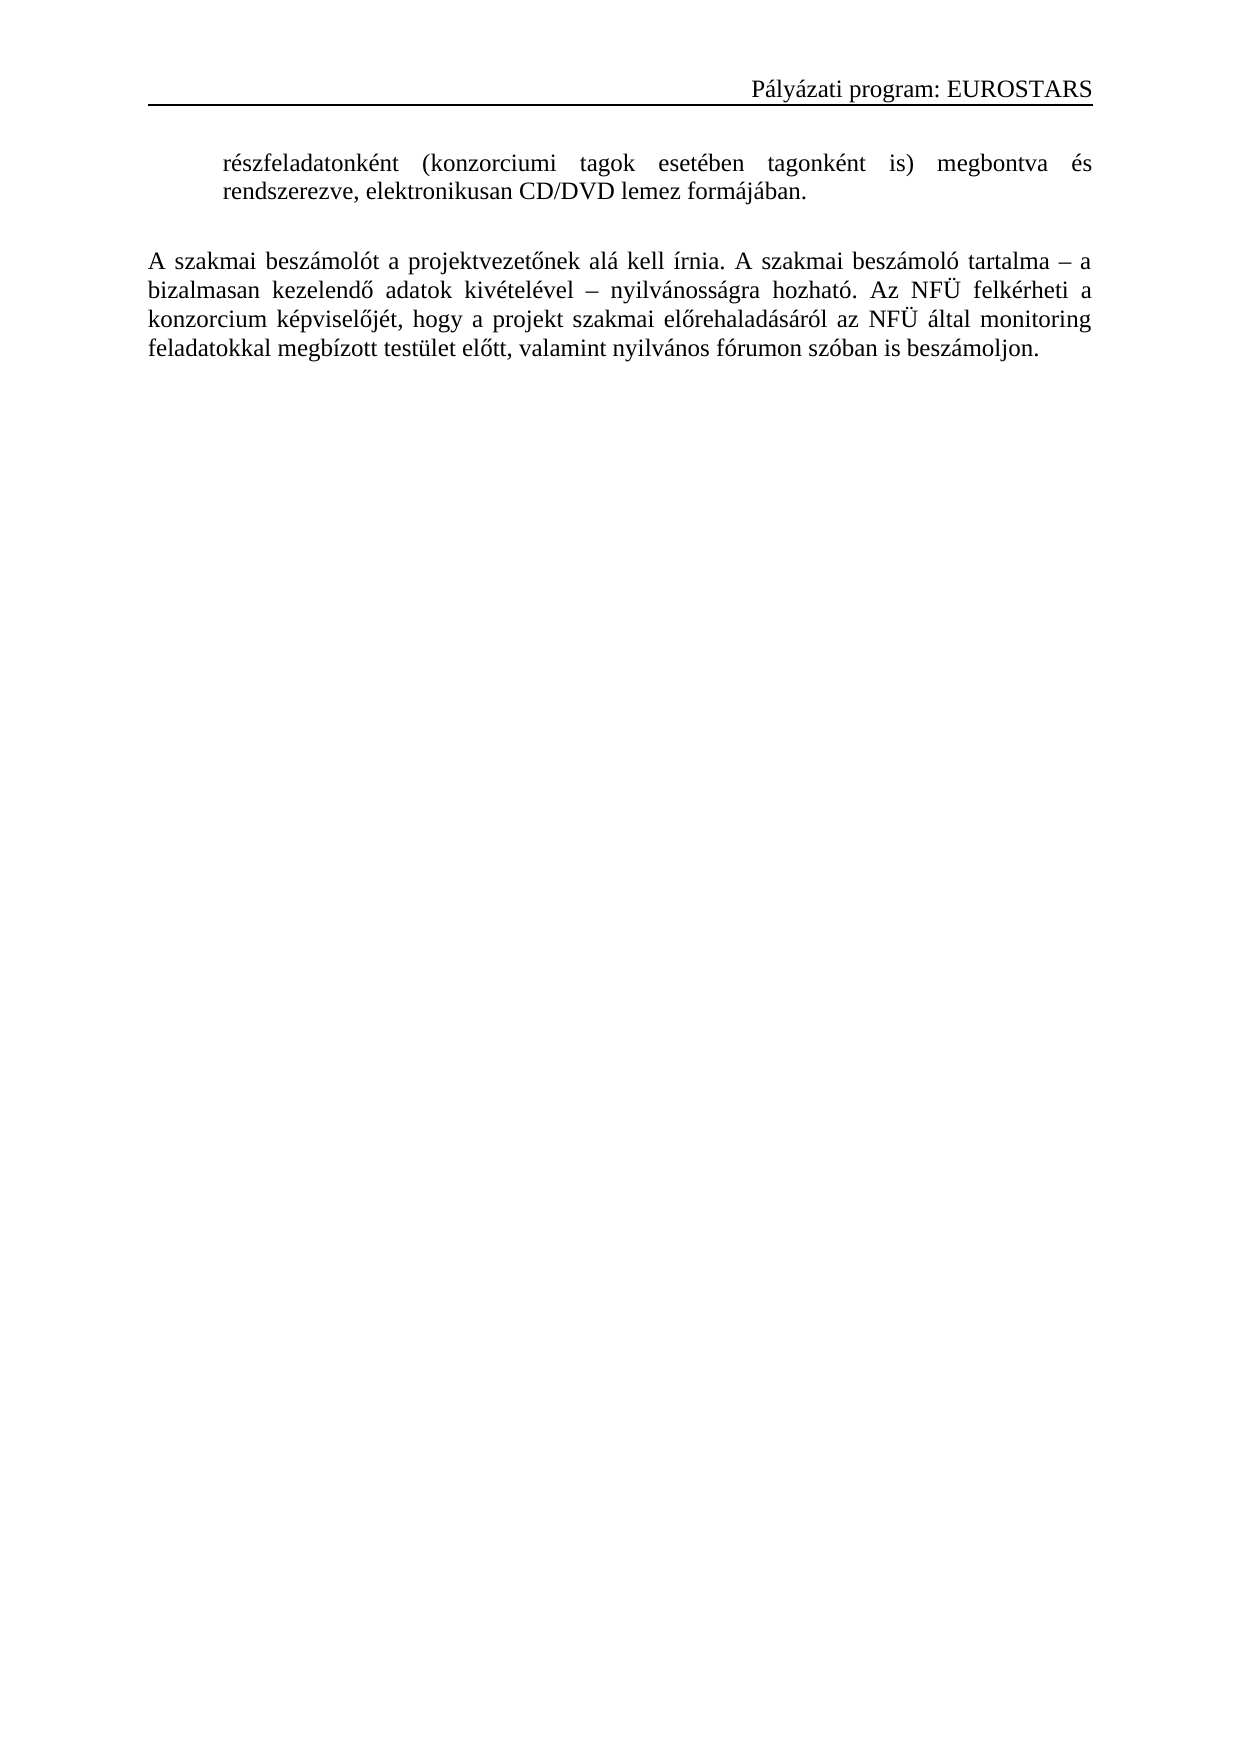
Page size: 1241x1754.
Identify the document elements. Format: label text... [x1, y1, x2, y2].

text A szakmai beszámolót a projektvezetőnek alá kell írnia. A szakmai beszámoló tartalma – a bizalmasan kezelendő adatok kivételével – nyilvánosságra hozható. Az NFÜ felkérheti a konzorcium képviselőjét, hogy a projekt szakmai előrehaladásáról az NFÜ által monitoring feladatokkal megbízott testület előtt, valamint nyilvános fórumon szóban is beszámoljon. [148, 246, 1093, 361]
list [185, 148, 1093, 205]
